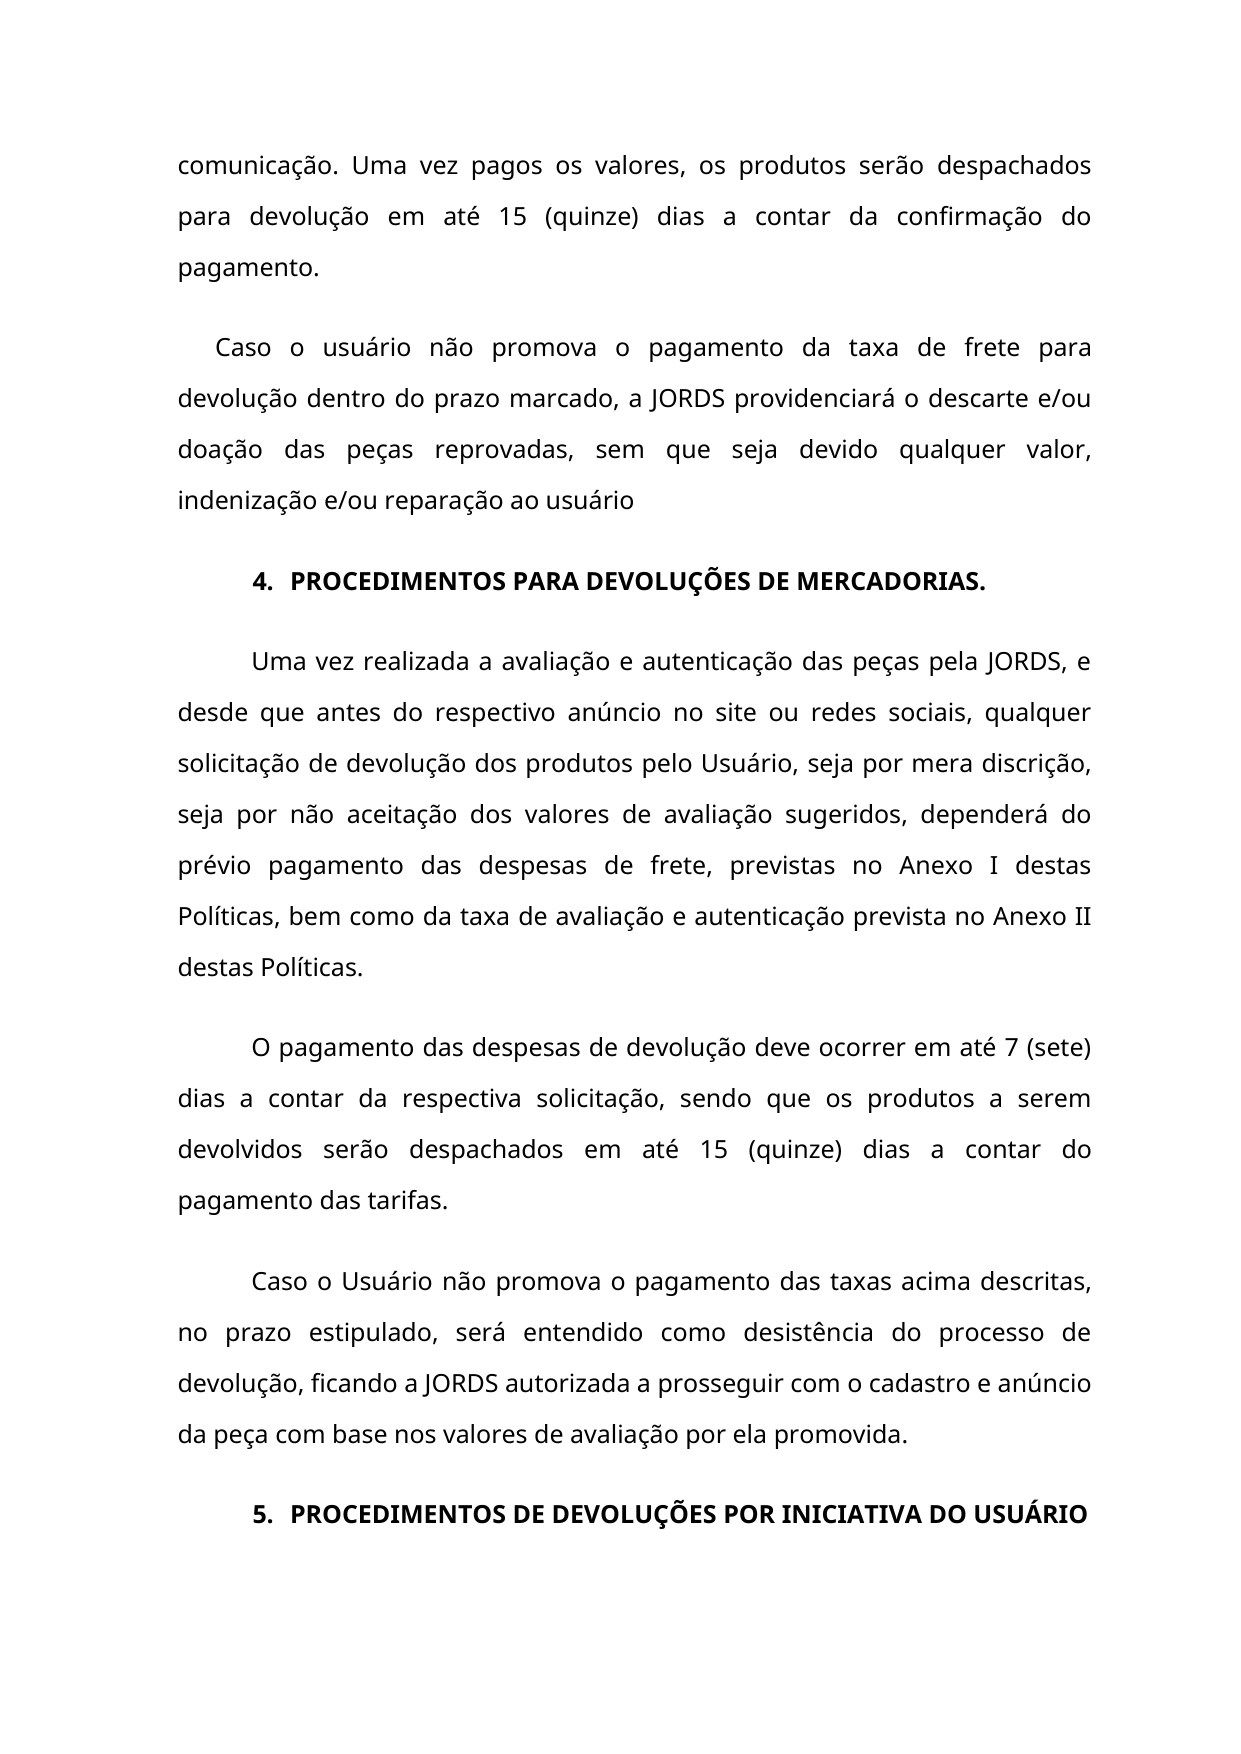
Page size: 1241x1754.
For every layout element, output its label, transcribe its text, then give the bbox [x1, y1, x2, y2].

list PROCEDIMENTOS DE DEVOLUÇÕES POR INICIATIVA DO USUÁRIO [252, 1497, 1093, 1531]
list PROCEDIMENTOS PARA DEVOLUÇÕES DE MERCADORIAS. [252, 563, 1093, 597]
text Uma vez realizada a avaliação e autenticação das peças pela JORDS, e desde que antes do respectivo anúncio no site ou redes sociais, qualquer solicitação de devolução dos produtos pelo Usuário, seja por mera discrição, seja por não aceitação dos valores de avaliação sugeridos, dependerá do prévio pagamento das despesas de frete, previstas no Anexo I destas Políticas, bem como da taxa de avaliação e autenticação prevista no Anexo II destas Políticas. [177, 643, 1093, 984]
text Caso o usuário não promova o pagamento da taxa de frete para devolução dentro do prazo marcado, a JORDS providenciará o descarte e/ou doação das peças reprovadas, sem que seja devido qualquer valor, indenização e/ou reparação ao usuário [177, 330, 1093, 517]
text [177, 148, 1093, 284]
text Caso o Usuário não promova o pagamento das taxas acima descritas, no prazo estipulado, será entendido como desistência do processo de devolução, ficando a JORDS autorizada a prosseguir com o cadastro e anúncio da peça com base nos valores de avaliação por ela promovida. [177, 1263, 1093, 1450]
text O pagamento das despesas de devolução deve ocorrer em até 7 (sete) dias a contar da respectiva solicitação, sendo que os produtos a serem devolvidos serão despachados em até 15 (quinze) dias a contar do pagamento das tarifas. [177, 1030, 1093, 1217]
